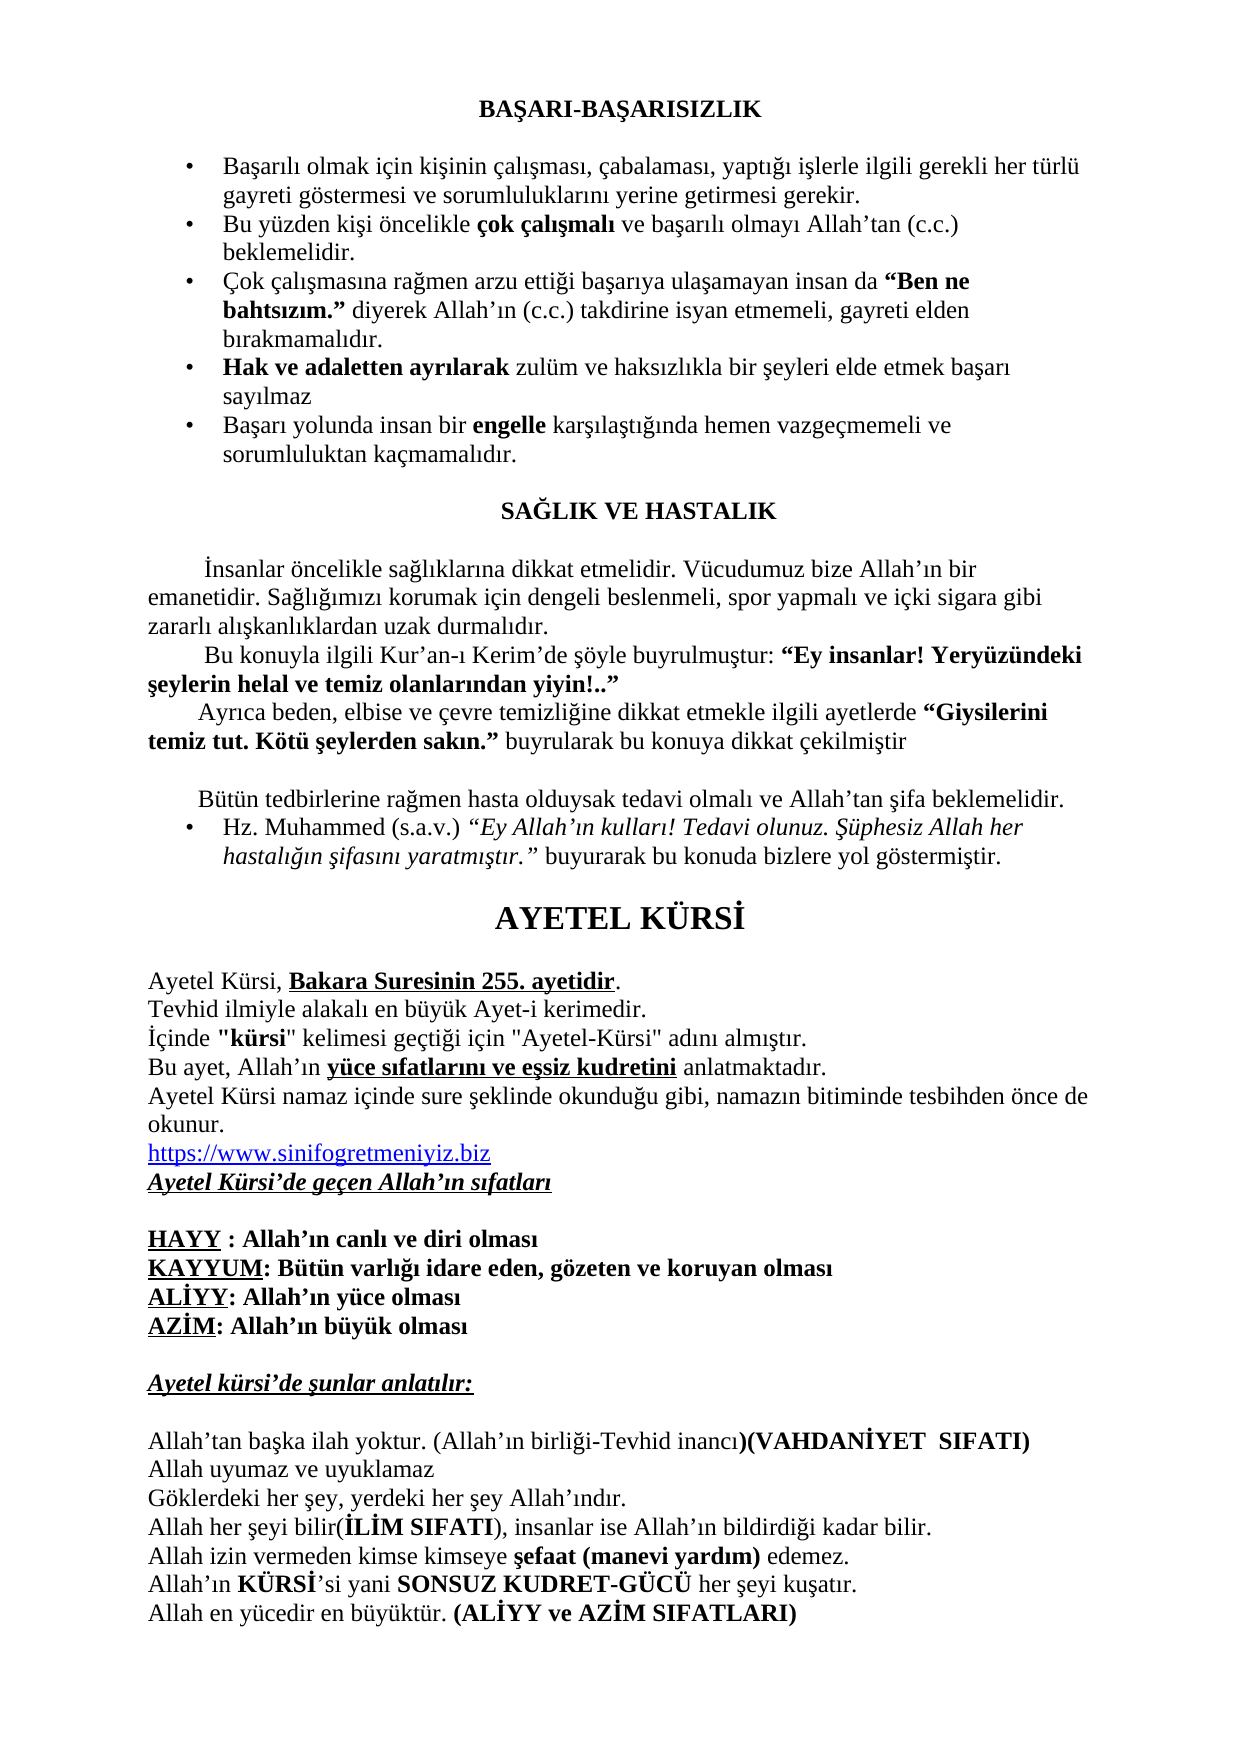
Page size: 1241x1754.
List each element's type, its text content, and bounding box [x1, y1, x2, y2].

text İçinde "kürsi" kelimesi geçtiği için "Ayetel-Kürsi" adını almıştır. [148, 1023, 1093, 1052]
text Allah uyumaz ve uyuklamaz [148, 1454, 1093, 1483]
text Ayetel Kürsi’de geçen Allah’ın sıfatları [148, 1167, 1093, 1196]
list Çok çalışmasına rağmen arzu ettiği başarıya ulaşamayan insan da “Ben ne bahtsızım.” diyerek Allah’ın (c.c.) takdirine isyan etmemeli, gayreti elden bırakmamalıdır. [185, 266, 1093, 352]
text Ayetel Kürsi namaz içinde sure şeklinde okunduğu gibi, namazın bitiminde tesbihden önce de okunur. [148, 1081, 1093, 1138]
text Allah’tan başka ilah yoktur. (Allah’ın birliği-Tevhid inancı)(VAHDANİYET SIFATI) [148, 1426, 1093, 1454]
text Bu konuyla ilgili Kur’an-ı Kerim’de şöyle buyrulmuştur: “Ey insanlar! Yeryüzündeki şeylerin helal ve temiz olanlarından yiyin!..” [148, 640, 1093, 697]
text ALİYY: Allah’ın yüce olması [148, 1282, 1093, 1311]
text HAYY : Allah’ın canlı ve diri olması [148, 1224, 1093, 1253]
list Başarılı olmak için kişinin çalışması, çabalaması, yaptığı işlerle ilgili gerekli her türlü gayreti göstermesi ve sorumluluklarını yerine getirmesi gerekir. [185, 151, 1093, 209]
text AYETEL KÜRSİ [148, 899, 1093, 937]
text SAĞLIK VE HASTALIK [185, 496, 1093, 525]
list Bu yüzden kişi öncelikle çok çalışmalı ve başarılı olmayı Allah’tan (c.c.) beklemelidir. [185, 209, 1093, 266]
text Ayetel kürsi’de şunlar anlatılır: [148, 1368, 1093, 1397]
text Allah her şeyi bilir(İLİM SIFATI), insanlar ise Allah’ın bildirdiği kadar bilir. [148, 1512, 1093, 1541]
list Hak ve adaletten ayrılarak zulüm ve haksızlıkla bir şeyleri elde etmek başarı sayılmaz [185, 352, 1093, 410]
text KAYYUM: Bütün varlığı idare eden, gözeten ve koruyan olması [148, 1253, 1093, 1282]
text Ayetel Kürsi, Bakara Suresinin 255. ayetidir. [148, 966, 1093, 994]
text BAŞARI-BAŞARISIZLIK [148, 94, 1093, 122]
text Göklerdeki her şey, yerdeki her şey Allah’ındır. [148, 1483, 1093, 1512]
text Bu ayet, Allah’ın yüce sıfatlarını ve eşsiz kudretini anlatmaktadır. [148, 1052, 1093, 1081]
list Başarı yolunda insan bir engelle karşılaştığında hemen vazgeçmemeli ve sorumluluktan kaçmamalıdır. [185, 410, 1093, 467]
text Tevhid ilmiyle alakalı en büyük Ayet-i kerimedir. [148, 994, 1093, 1023]
text İnsanlar öncelikle sağlıklarına dikkat etmelidir. Vücudumuz bize Allah’ın bir emanetidir. Sağlığımızı korumak için dengeli beslenmeli, spor yapmalı ve içki sigara gibi zararlı alışkanlıklardan uzak durmalıdır. [148, 554, 1093, 640]
text https://www.sinifogretmeniyiz.biz [148, 1138, 1093, 1167]
text Bütün tedbirlerine rağmen hasta olduysak tedavi olmalı ve Allah’tan şifa beklemelidir. [148, 784, 1093, 812]
text Allah’ın KÜRSİ’si yani SONSUZ KUDRET-GÜCÜ her şeyi kuşatır. [148, 1569, 1093, 1598]
text Allah izin vermeden kimse kimseye şefaat (manevi yardım) edemez. [148, 1541, 1093, 1569]
text Ayrıca beden, elbise ve çevre temizliğine dikkat etmekle ilgili ayetlerde “Giysilerini temiz tut. Kötü şeylerden sakın.” buyrularak bu konuya dikkat çekilmiştir [148, 697, 1093, 755]
list Hz. Muhammed (s.a.v.) “Ey Allah’ın kulları! Tedavi olunuz. Şüphesiz Allah her hastalığın şifasını yaratmıştır.” buyurarak bu konuda bizlere yol göstermiştir. [185, 812, 1093, 870]
text AZİM: Allah’ın büyük olması [148, 1311, 1093, 1339]
text Allah en yücedir en büyüktür. (ALİYY ve AZİM SIFATLARI) [148, 1598, 1093, 1627]
